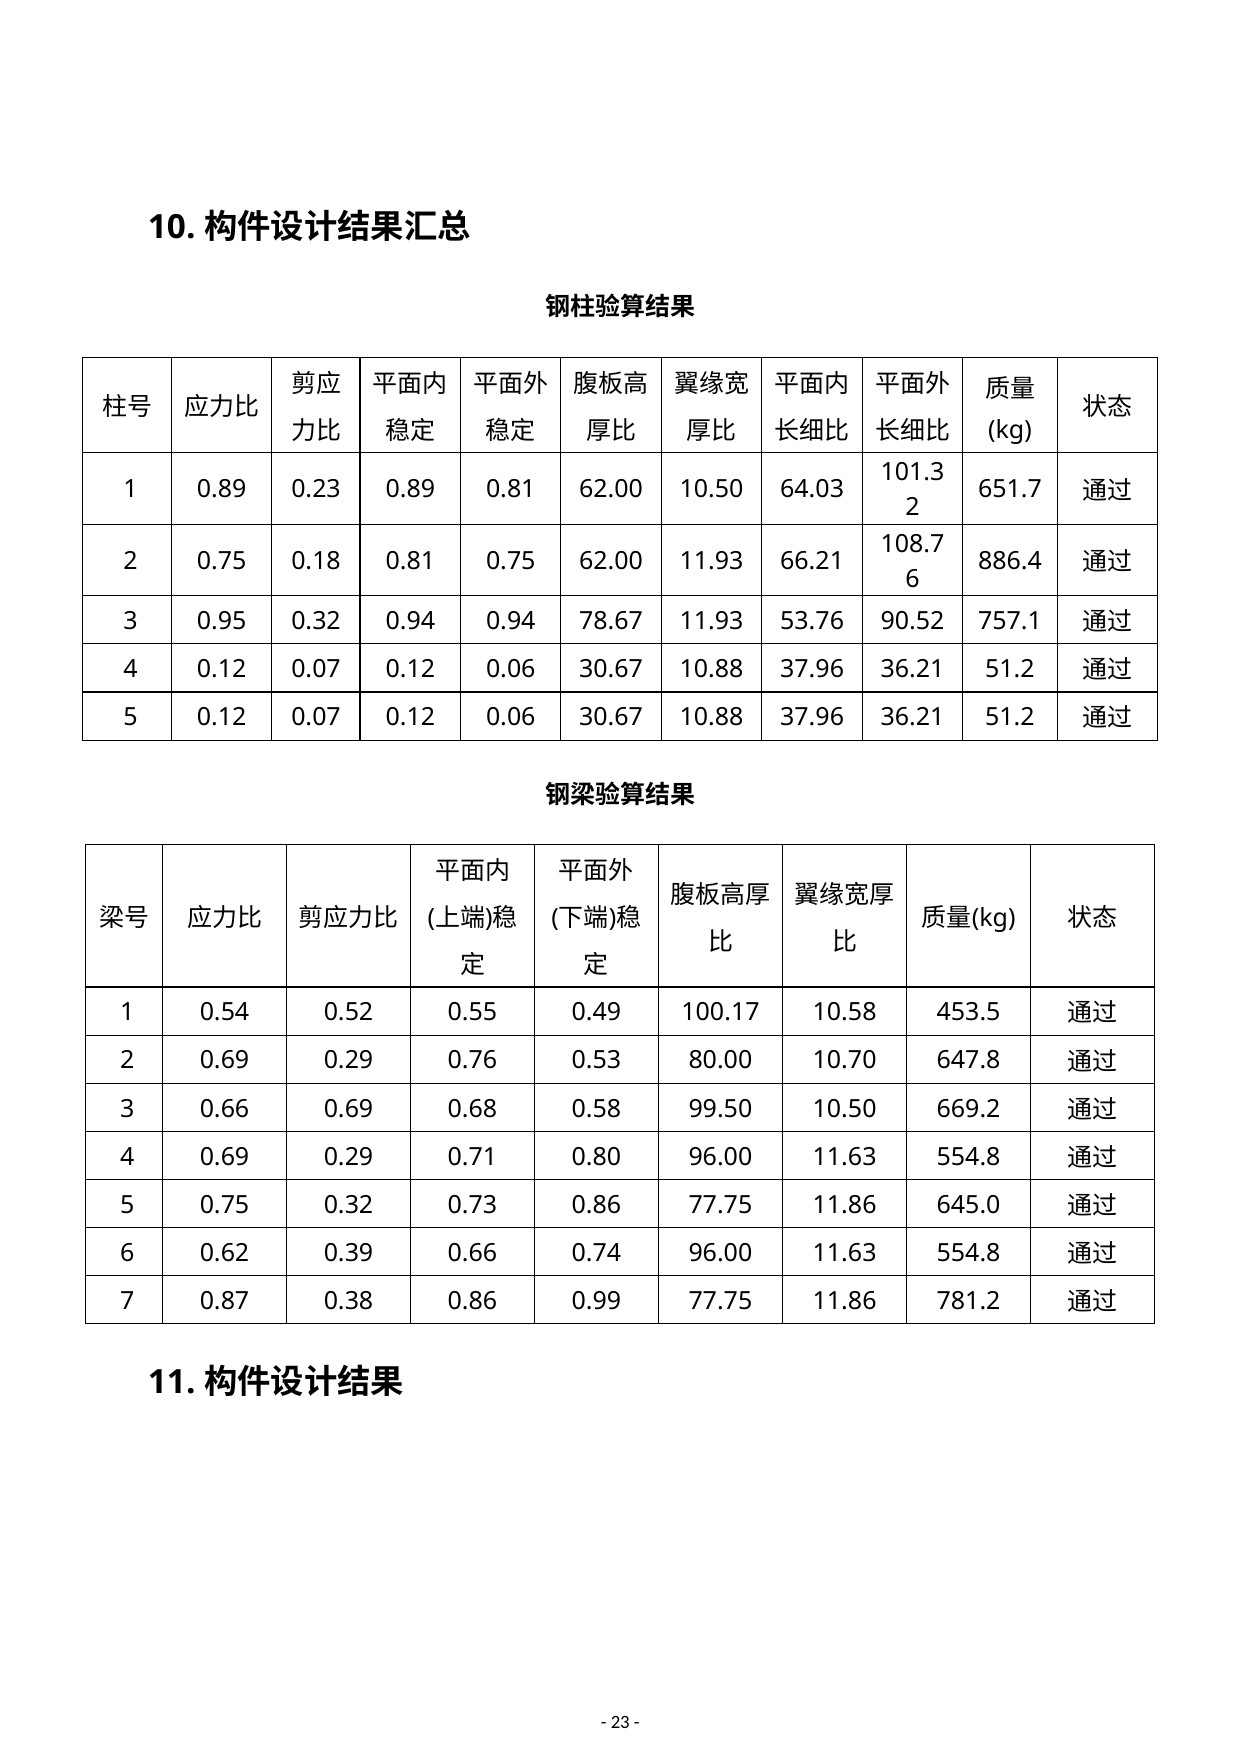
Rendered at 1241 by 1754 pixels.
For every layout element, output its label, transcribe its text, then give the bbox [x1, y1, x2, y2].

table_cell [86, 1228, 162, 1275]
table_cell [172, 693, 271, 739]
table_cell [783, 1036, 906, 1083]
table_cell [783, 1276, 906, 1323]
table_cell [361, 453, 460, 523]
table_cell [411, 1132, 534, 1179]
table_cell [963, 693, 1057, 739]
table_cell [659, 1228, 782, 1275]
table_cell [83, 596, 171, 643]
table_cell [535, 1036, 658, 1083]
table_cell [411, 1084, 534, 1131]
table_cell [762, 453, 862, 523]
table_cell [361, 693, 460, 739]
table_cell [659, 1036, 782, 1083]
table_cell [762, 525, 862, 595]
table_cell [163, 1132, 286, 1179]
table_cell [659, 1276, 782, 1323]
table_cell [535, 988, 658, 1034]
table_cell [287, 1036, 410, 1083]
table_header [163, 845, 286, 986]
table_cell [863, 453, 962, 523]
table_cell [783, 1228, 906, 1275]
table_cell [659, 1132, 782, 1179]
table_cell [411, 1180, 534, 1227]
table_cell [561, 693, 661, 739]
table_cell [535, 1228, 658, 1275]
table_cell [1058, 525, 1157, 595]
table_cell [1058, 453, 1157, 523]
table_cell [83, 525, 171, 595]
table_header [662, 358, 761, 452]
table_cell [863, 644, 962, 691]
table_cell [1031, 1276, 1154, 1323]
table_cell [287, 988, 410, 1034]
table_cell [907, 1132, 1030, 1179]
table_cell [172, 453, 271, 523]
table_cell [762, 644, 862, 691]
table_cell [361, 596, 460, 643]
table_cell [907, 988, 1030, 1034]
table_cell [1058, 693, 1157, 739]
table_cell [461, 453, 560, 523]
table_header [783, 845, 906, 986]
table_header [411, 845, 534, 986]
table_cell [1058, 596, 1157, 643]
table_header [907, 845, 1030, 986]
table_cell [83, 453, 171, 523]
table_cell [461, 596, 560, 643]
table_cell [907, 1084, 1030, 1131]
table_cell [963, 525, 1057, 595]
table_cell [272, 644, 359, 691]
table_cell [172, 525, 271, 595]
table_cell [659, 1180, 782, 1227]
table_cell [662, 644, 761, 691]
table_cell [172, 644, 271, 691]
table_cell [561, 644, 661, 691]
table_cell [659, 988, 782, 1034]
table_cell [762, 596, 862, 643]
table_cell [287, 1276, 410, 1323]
text 钢柱验算结果 [148, 281, 1093, 328]
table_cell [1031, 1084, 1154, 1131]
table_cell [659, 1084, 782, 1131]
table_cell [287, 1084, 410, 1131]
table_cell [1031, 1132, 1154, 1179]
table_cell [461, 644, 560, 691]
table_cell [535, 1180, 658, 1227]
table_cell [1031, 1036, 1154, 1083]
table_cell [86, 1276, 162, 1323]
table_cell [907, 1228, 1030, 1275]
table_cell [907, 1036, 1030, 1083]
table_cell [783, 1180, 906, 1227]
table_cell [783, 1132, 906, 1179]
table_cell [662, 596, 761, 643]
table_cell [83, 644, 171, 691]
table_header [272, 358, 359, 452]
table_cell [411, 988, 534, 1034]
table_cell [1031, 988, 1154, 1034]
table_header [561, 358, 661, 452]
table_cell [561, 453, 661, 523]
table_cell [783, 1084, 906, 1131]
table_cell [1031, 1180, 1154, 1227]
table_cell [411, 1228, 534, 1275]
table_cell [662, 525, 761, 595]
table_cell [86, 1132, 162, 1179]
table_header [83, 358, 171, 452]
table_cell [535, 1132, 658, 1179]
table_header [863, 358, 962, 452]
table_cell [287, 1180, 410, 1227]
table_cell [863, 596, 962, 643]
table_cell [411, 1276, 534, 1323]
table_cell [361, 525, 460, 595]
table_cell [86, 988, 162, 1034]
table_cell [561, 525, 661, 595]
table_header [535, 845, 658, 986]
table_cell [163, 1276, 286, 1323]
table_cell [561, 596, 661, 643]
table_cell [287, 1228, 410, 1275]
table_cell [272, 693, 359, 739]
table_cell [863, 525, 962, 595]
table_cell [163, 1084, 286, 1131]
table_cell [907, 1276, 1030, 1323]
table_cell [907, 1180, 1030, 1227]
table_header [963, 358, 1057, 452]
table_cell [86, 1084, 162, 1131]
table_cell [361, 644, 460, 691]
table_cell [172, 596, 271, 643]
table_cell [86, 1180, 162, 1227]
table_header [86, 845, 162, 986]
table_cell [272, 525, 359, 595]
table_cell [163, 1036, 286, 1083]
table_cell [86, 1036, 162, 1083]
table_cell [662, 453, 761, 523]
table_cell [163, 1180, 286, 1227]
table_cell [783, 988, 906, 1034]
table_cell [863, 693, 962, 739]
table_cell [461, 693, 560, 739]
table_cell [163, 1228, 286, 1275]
title 11. 构件设计结果 [148, 1349, 1093, 1408]
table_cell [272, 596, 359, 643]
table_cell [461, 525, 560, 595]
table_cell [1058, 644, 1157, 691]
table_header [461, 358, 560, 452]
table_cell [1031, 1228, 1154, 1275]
text 钢梁验算结果 [148, 769, 1093, 816]
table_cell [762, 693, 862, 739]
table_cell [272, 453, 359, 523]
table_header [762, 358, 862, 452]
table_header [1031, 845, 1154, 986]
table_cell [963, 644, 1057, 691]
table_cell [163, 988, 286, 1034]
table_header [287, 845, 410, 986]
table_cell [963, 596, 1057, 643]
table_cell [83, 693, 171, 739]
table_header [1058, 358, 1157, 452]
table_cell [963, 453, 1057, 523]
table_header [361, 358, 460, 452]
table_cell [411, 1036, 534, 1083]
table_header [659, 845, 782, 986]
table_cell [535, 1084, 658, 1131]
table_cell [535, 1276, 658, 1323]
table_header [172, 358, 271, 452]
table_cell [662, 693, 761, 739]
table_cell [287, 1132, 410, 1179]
title 10. 构件设计结果汇总 [148, 194, 1093, 253]
